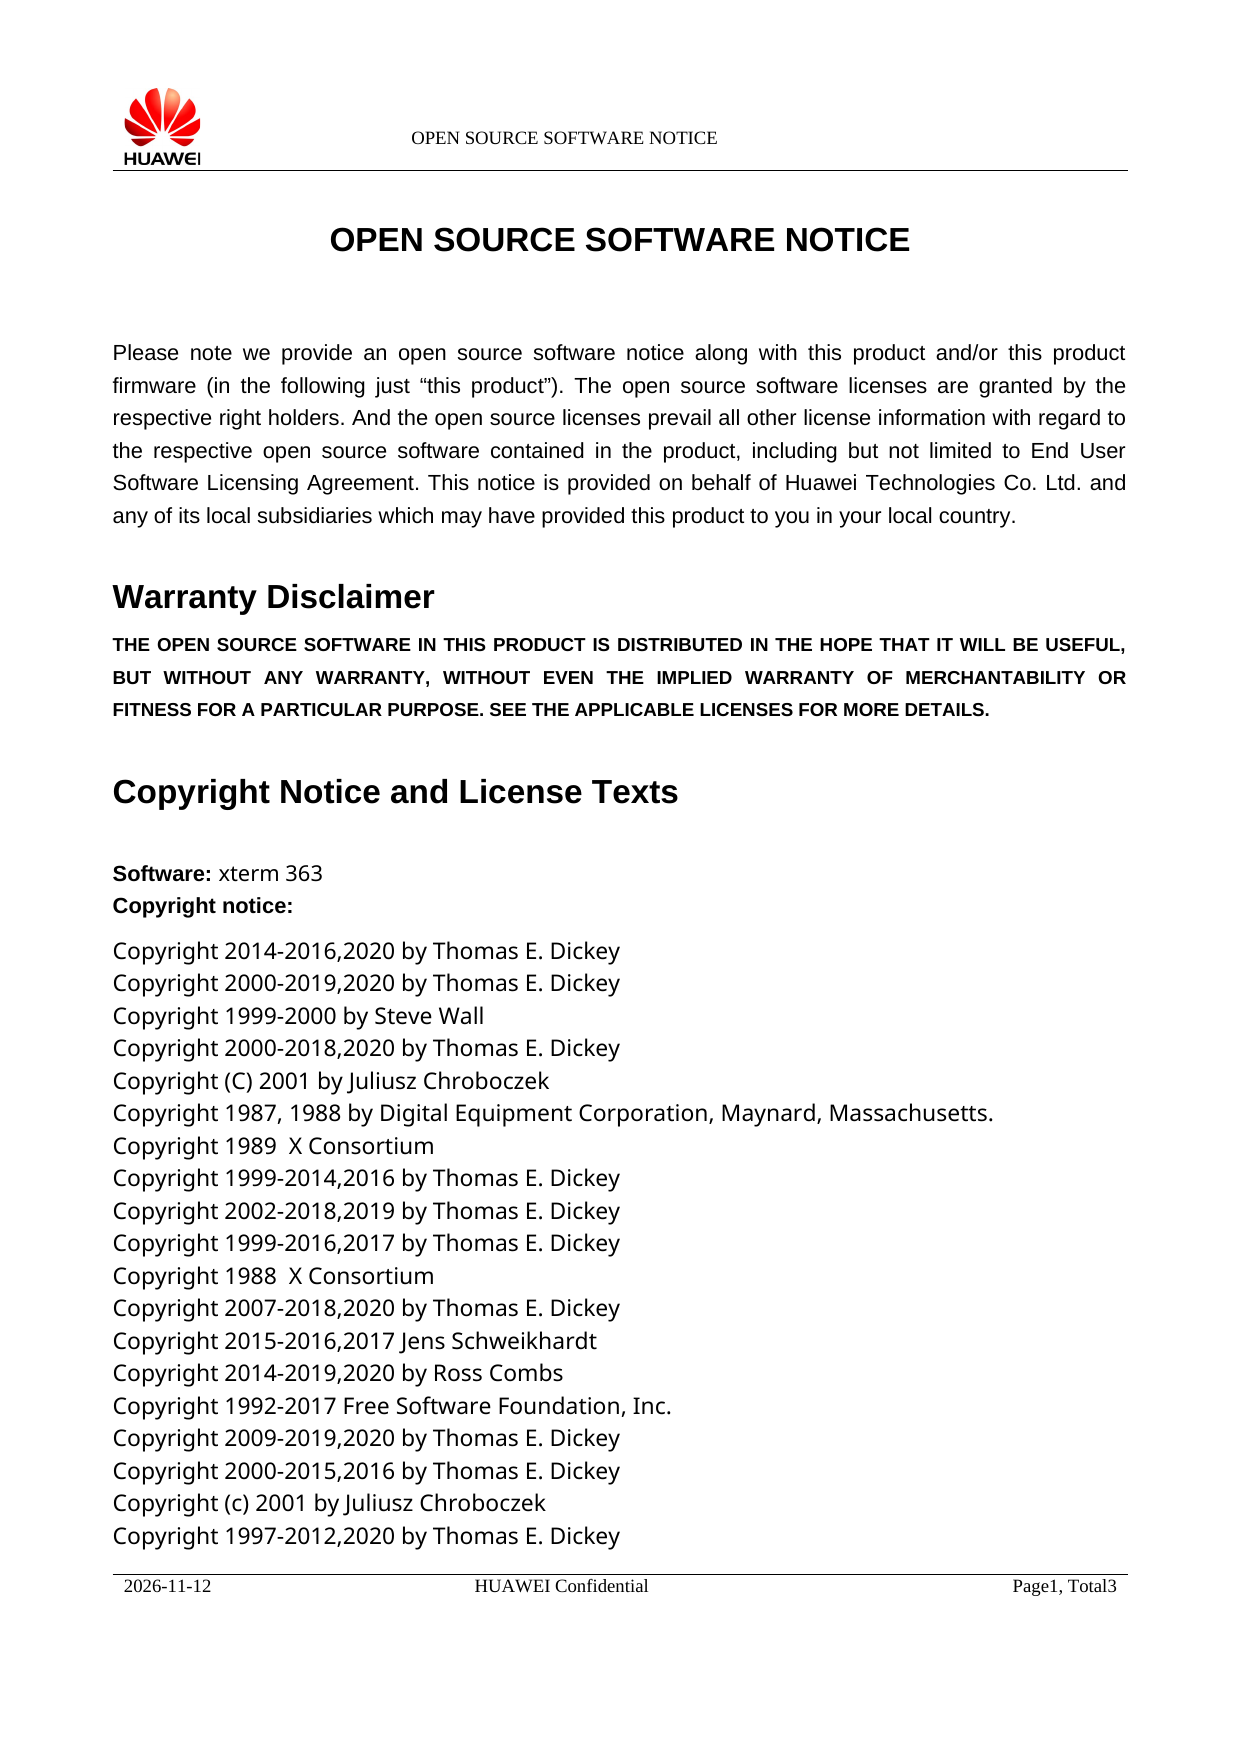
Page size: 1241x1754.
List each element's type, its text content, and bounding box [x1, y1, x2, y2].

picture [124, 88, 201, 165]
text Please note we provide an open source software notice along with this product and/or this product firmware (in the following just “this product”). The open source software licenses are granted by the respective right holders. And the open source licenses prevail all other license information with regard to the respective open source software contained in the product, including but not limited to End User Software Licensing Agreement. This notice is provided on behalf of Huawei Technologies Co. Ltd. and any of its local subsidiaries which may have provided this product to you in your local country. [112, 336, 1128, 531]
title Software: xterm 363 [112, 856, 1128, 889]
text Copyright Notice and License Texts [112, 759, 1128, 824]
text OPEN SOURCE SOFTWARE NOTICE [112, 206, 1128, 271]
text Warranty Disclaimer [112, 564, 1128, 629]
text Copyright notice: [112, 889, 1128, 921]
text The open source software in this product is distributed in the hope that it will be useful, but WITHOUT ANY WARRANTY, without even the implied warranty of MERCHANTABILITY or FITNESS FOR A PARTICULAR PURPOSE. See the applicable licenses for more details. [112, 629, 1128, 726]
